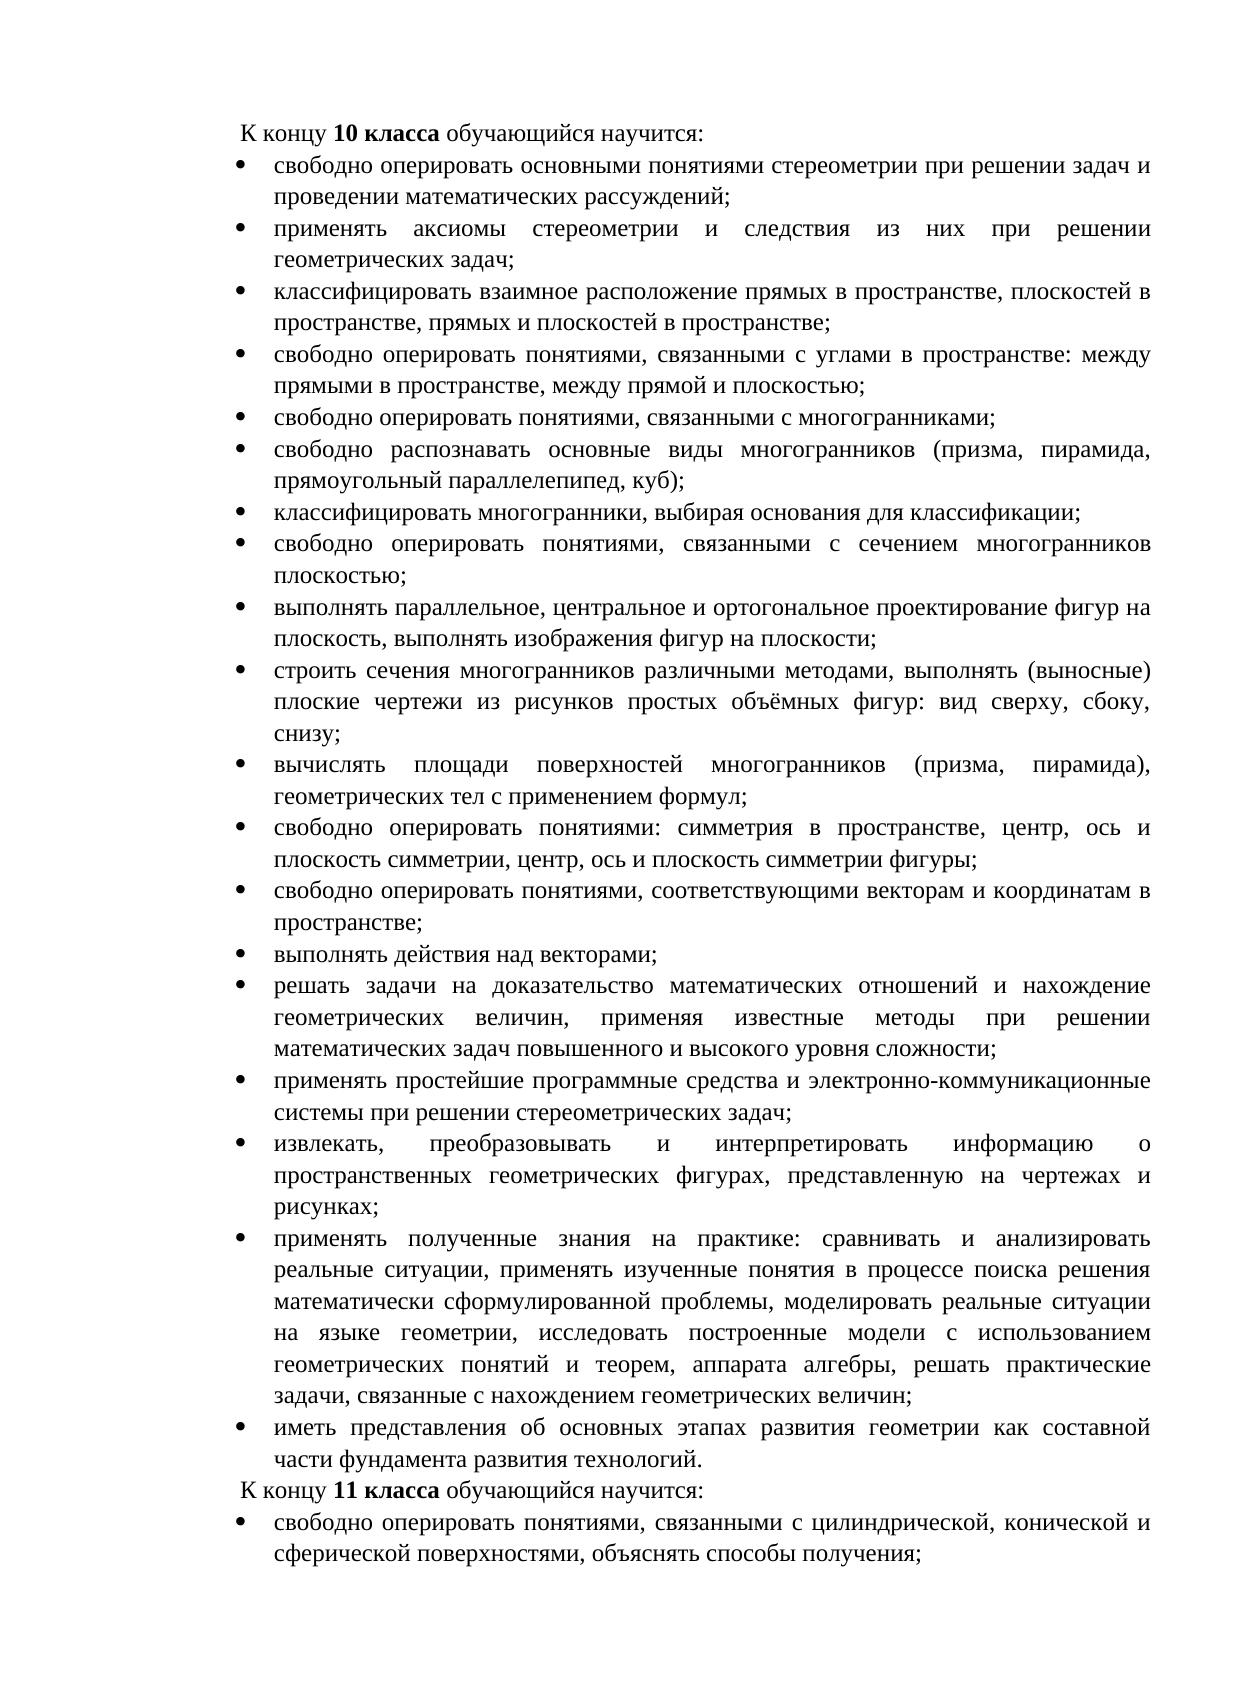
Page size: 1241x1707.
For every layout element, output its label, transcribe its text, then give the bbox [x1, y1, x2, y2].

list вычислять площади поверхностей многогранников (призма, пирамида), геометрических тел с применением формул; [236, 749, 1152, 810]
list иметь представления об основных этапах развития геометрии как составной части фундамента развития технологий. [236, 1412, 1152, 1472]
list свободно распознавать основные виды многогранников (призма, пирамида, прямоугольный параллелепипед, куб); [236, 434, 1152, 494]
list классифицировать взаимное расположение прямых в пространстве, плоскостей в пространстве, прямых и плоскостей в пространстве; [236, 276, 1152, 336]
list свободно оперировать понятиями, связанными с углами в пространстве: между прямыми в пространстве, между прямой и плоскостью; [236, 339, 1152, 399]
list свободно оперировать основными понятиями стереометрии при решении задач и проведении математических рассуждений; [236, 150, 1152, 210]
list свободно оперировать понятиями, связанными с многогранниками; [236, 402, 1152, 431]
text К концу 11 класса обучающийся научится: [177, 1475, 1152, 1504]
list свободно оперировать понятиями, соответствующими векторам и координатам в пространстве; [236, 876, 1152, 936]
list свободно оперировать понятиями, связанными с сечением многогранников плоскостью; [236, 528, 1152, 589]
list применять полученные знания на практике: сравнивать и анализировать реальные ситуации, применять изученные понятия в процессе поиска решения математически сформулированной проблемы, моделировать реальные ситуации на языке геометрии, исследовать построенные модели с использованием геометрических понятий и теорем, аппарата алгебры, решать практические задачи, связанные с нахождением геометрических величин; [236, 1223, 1152, 1409]
list извлекать, преобразовывать и интерпретировать информацию о пространственных геометрических фигурах, представленную на чертежах и рисунках; [236, 1128, 1152, 1220]
list свободно оперировать понятиями: симметрия в пространстве, центр, ось и плоскость симметрии, центр, ось и плоскость симметрии фигуры; [236, 812, 1152, 873]
list решать задачи на доказательство математических отношений и нахождение геометрических величин, применяя известные методы при решении математических задач повышенного и высокого уровня сложности; [236, 970, 1152, 1062]
list применять аксиомы стереометрии и следствия из них при решении геометрических задач; [236, 213, 1152, 273]
list выполнять параллельное, центральное и ортогональное проектирование фигур на плоскость, выполнять изображения фигур на плоскости; [236, 592, 1152, 652]
list применять простейшие программные средства и электронно-коммуникационные системы при решении стереометрических задач; [236, 1065, 1152, 1125]
list выполнять действия над векторами; [236, 939, 1152, 967]
text К концу 10 класса обучающийся научится: [177, 118, 1152, 147]
list свободно оперировать понятиями, связанными с цилиндрической, конической и сферической поверхностями, объяснять способы получения; [236, 1507, 1152, 1567]
list строить сечения многогранников различными методами, выполнять (выносные) плоские чертежи из рисунков простых объёмных фигур: вид сверху, сбоку, снизу; [236, 655, 1152, 747]
list классифицировать многогранники, выбирая основания для классификации; [236, 497, 1152, 526]
